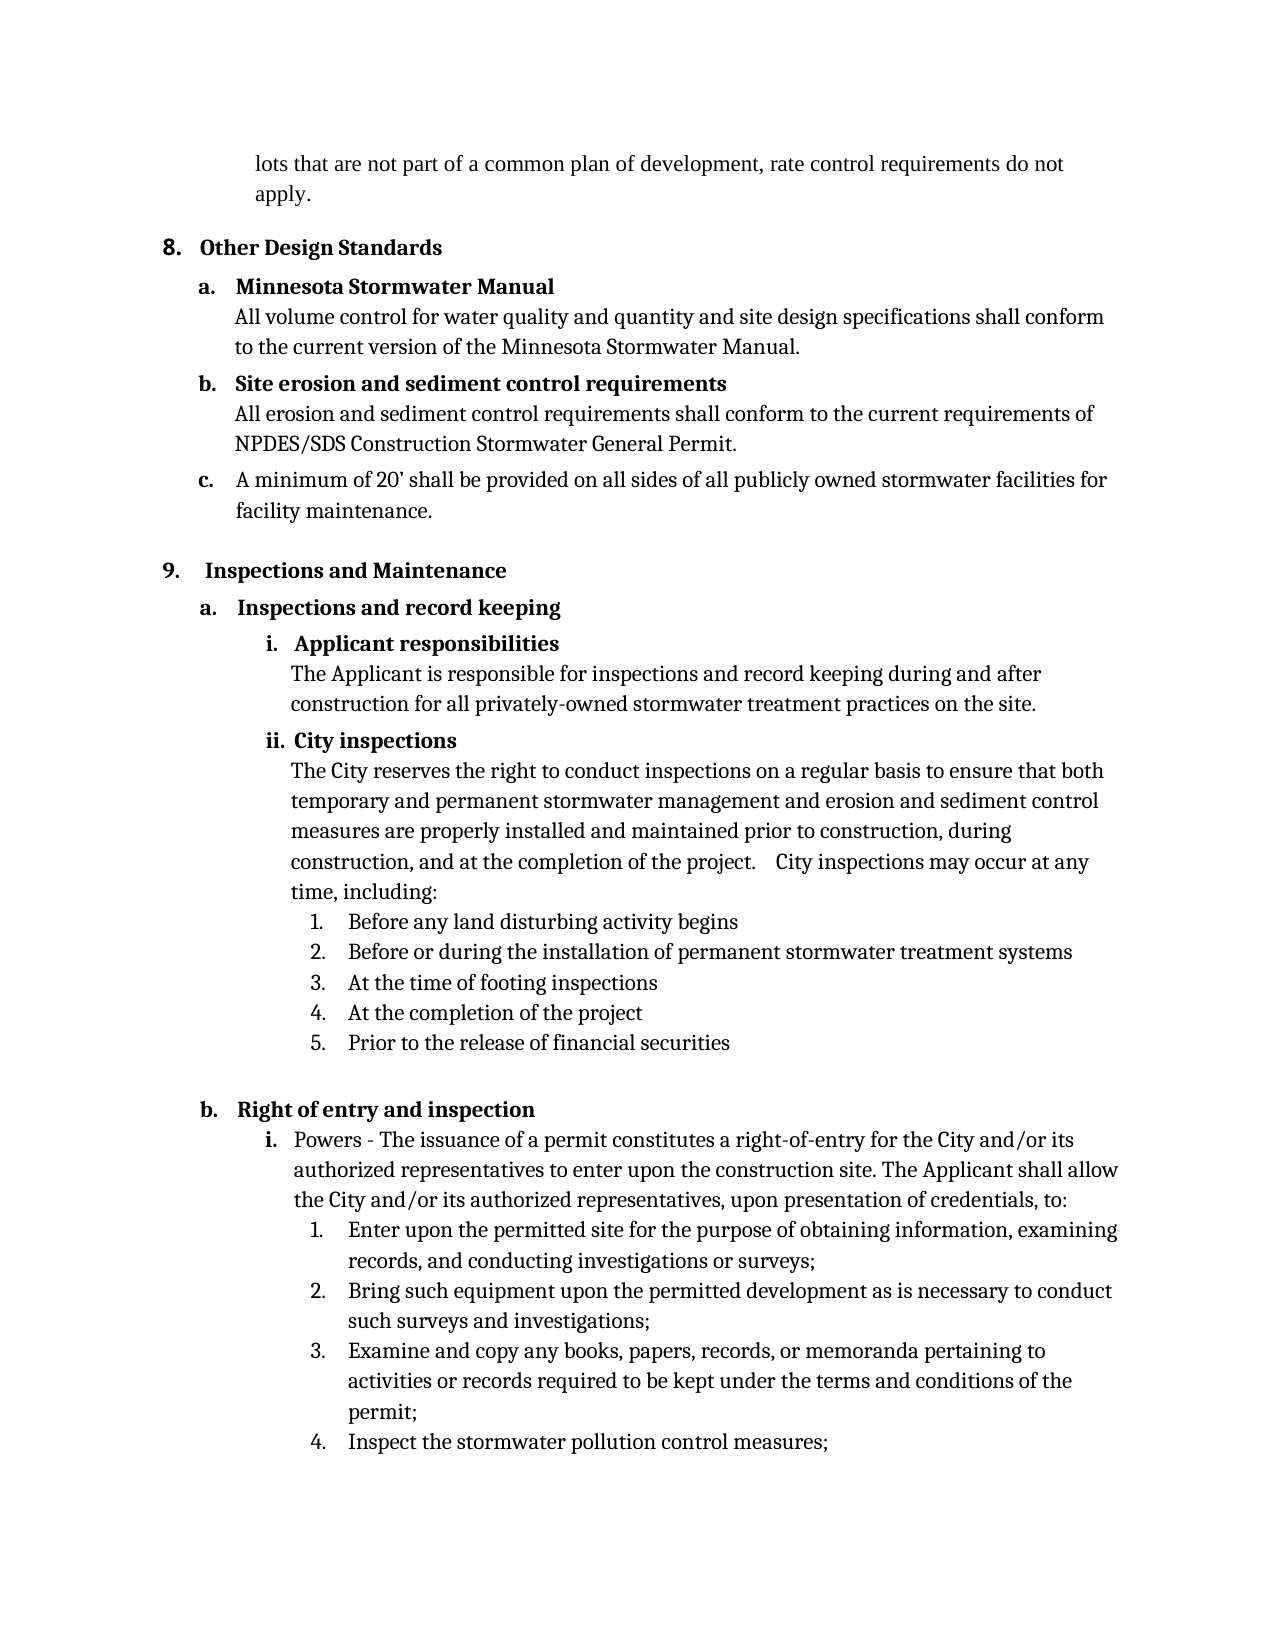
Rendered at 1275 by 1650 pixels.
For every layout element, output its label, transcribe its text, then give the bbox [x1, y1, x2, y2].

text All volume control for water quality and quantity and site design specifications shall conform to the current version of the Minnesota Stormwater Manual. [234, 304, 1125, 360]
subtitle Minnesota Stormwater Manual [198, 273, 1125, 300]
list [225, 150, 1125, 207]
list Inspect the stormwater pollution control measures; [310, 1429, 1125, 1455]
list Bring such equipment upon the permitted development as is necessary to conduct such surveys and investigations; [310, 1278, 1125, 1334]
subtitle Site erosion and sediment control requirements [198, 370, 1125, 397]
list Powers - The issuance of a permit constitutes a right-of-entry for the City and/or its authorized representatives to enter upon the construction site. The Applicant shall allow the City and/or its authorized representatives, upon presentation of credentials, to: [265, 1127, 1125, 1213]
list City inspections [266, 728, 1125, 754]
list At the completion of the project [310, 999, 1125, 1026]
subtitle A minimum of 20’ shall be provided on all sides of all publicly owned stormwater facilities for facility maintenance. [198, 467, 1125, 524]
list Examine and copy any books, papers, records, or memoranda pertaining to activities or records required to be kept under the terms and conditions of the permit; [310, 1338, 1125, 1425]
list Inspections and Maintenance [162, 558, 1125, 584]
list Other Design Standards [162, 231, 1125, 262]
list Inspections and record keeping [199, 594, 1125, 621]
list At the time of footing inspections [310, 969, 1125, 996]
list Before or during the installation of permanent stormwater treatment systems [310, 939, 1125, 965]
list Prior to the release of financial securities [310, 1030, 1125, 1056]
list Right of entry and inspection [199, 1096, 1125, 1123]
list Applicant responsibilities [266, 631, 1125, 657]
list Before any land disturbing activity begins [310, 909, 1125, 935]
text All erosion and sediment control requirements shall conform to the current requirements of NPDES/SDS Construction Stormwater General Permit. [234, 401, 1125, 457]
text The Applicant is responsible for inspections and record keeping during and after construction for all privately-owned stormwater treatment practices on the site. [291, 661, 1125, 717]
text The City reserves the right to conduct inspections on a regular basis to ensure that both temporary and permanent stormwater management and erosion and sediment control measures are properly installed and maintained prior to construction, during construction, and at the completion of the project. City inspections may occur at any time, including: [291, 758, 1125, 905]
list Enter upon the permitted site for the purpose of obtaining information, examining records, and conducting investigations or surveys; [310, 1217, 1125, 1274]
